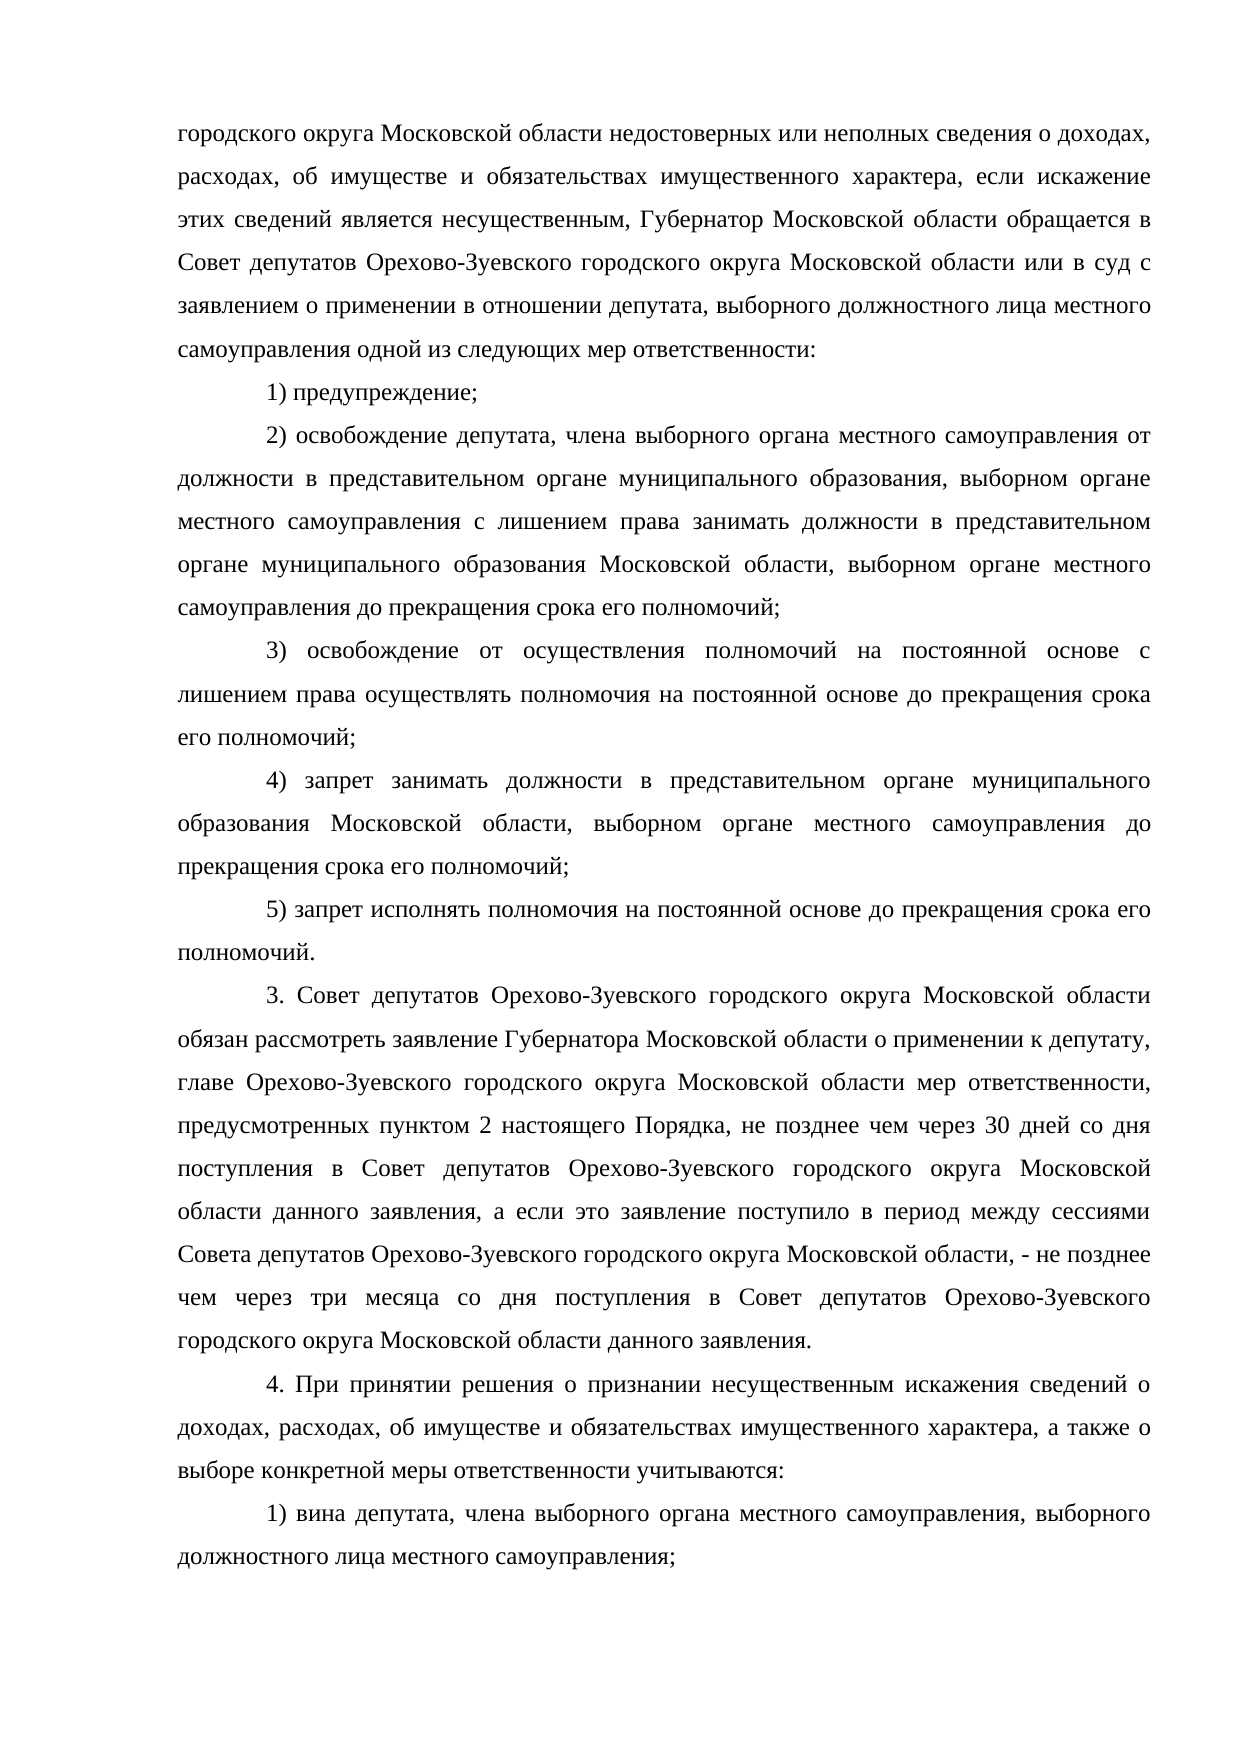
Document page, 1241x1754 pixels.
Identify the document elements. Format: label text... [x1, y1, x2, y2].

text 3) освобождение от осуществления полномочий на постоянной основе с лишением права осуществлять полномочия на постоянной основе до прекращения срока его полномочий; [177, 636, 1152, 751]
text 1) предупреждение; [177, 377, 1152, 406]
text 4) запрет занимать должности в представительном органе муниципального образования Московской области, выборном органе местного самоуправления до прекращения срока его полномочий; [177, 765, 1152, 880]
text 4. При принятии решения о признании несущественным искажения сведений о доходах, расходах, об имуществе и обязательствах имущественного характера, а также о выборе конкретной меры ответственности учитываются: [177, 1369, 1152, 1484]
text 2) освобождение депутата, члена выборного органа местного самоуправления от должности в представительном органе муниципального образования, выборном органе местного самоуправления с лишением права занимать должности в представительном органе муниципального образования Московской области, выборном органе местного самоуправления до прекращения срока его полномочий; [177, 420, 1152, 621]
text 5) запрет исполнять полномочия на постоянной основе до прекращения срока его полномочий. [177, 894, 1152, 966]
text 3. Совет депутатов Орехово-Зуевского городского округа Московской области обязан рассмотреть заявление Губернатора Московской области о применении к депутату, главе Орехово-Зуевского городского округа Московской области мер ответственности, предусмотренных пунктом 2 настоящего Порядка, не позднее чем через 30 дней со дня поступления в Совет депутатов Орехово-Зуевского городского округа Московской области данного заявления, а если это заявление поступило в период между сессиями Совета депутатов Орехово-Зуевского городского округа Московской области, - не позднее чем через три месяца со дня поступления в Совет депутатов Орехово-Зуевского городского округа Московской области данного заявления. [177, 981, 1152, 1354]
text 1) вина депутата, члена выборного органа местного самоуправления, выборного должностного лица местного самоуправления; [177, 1498, 1152, 1570]
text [177, 118, 1152, 362]
